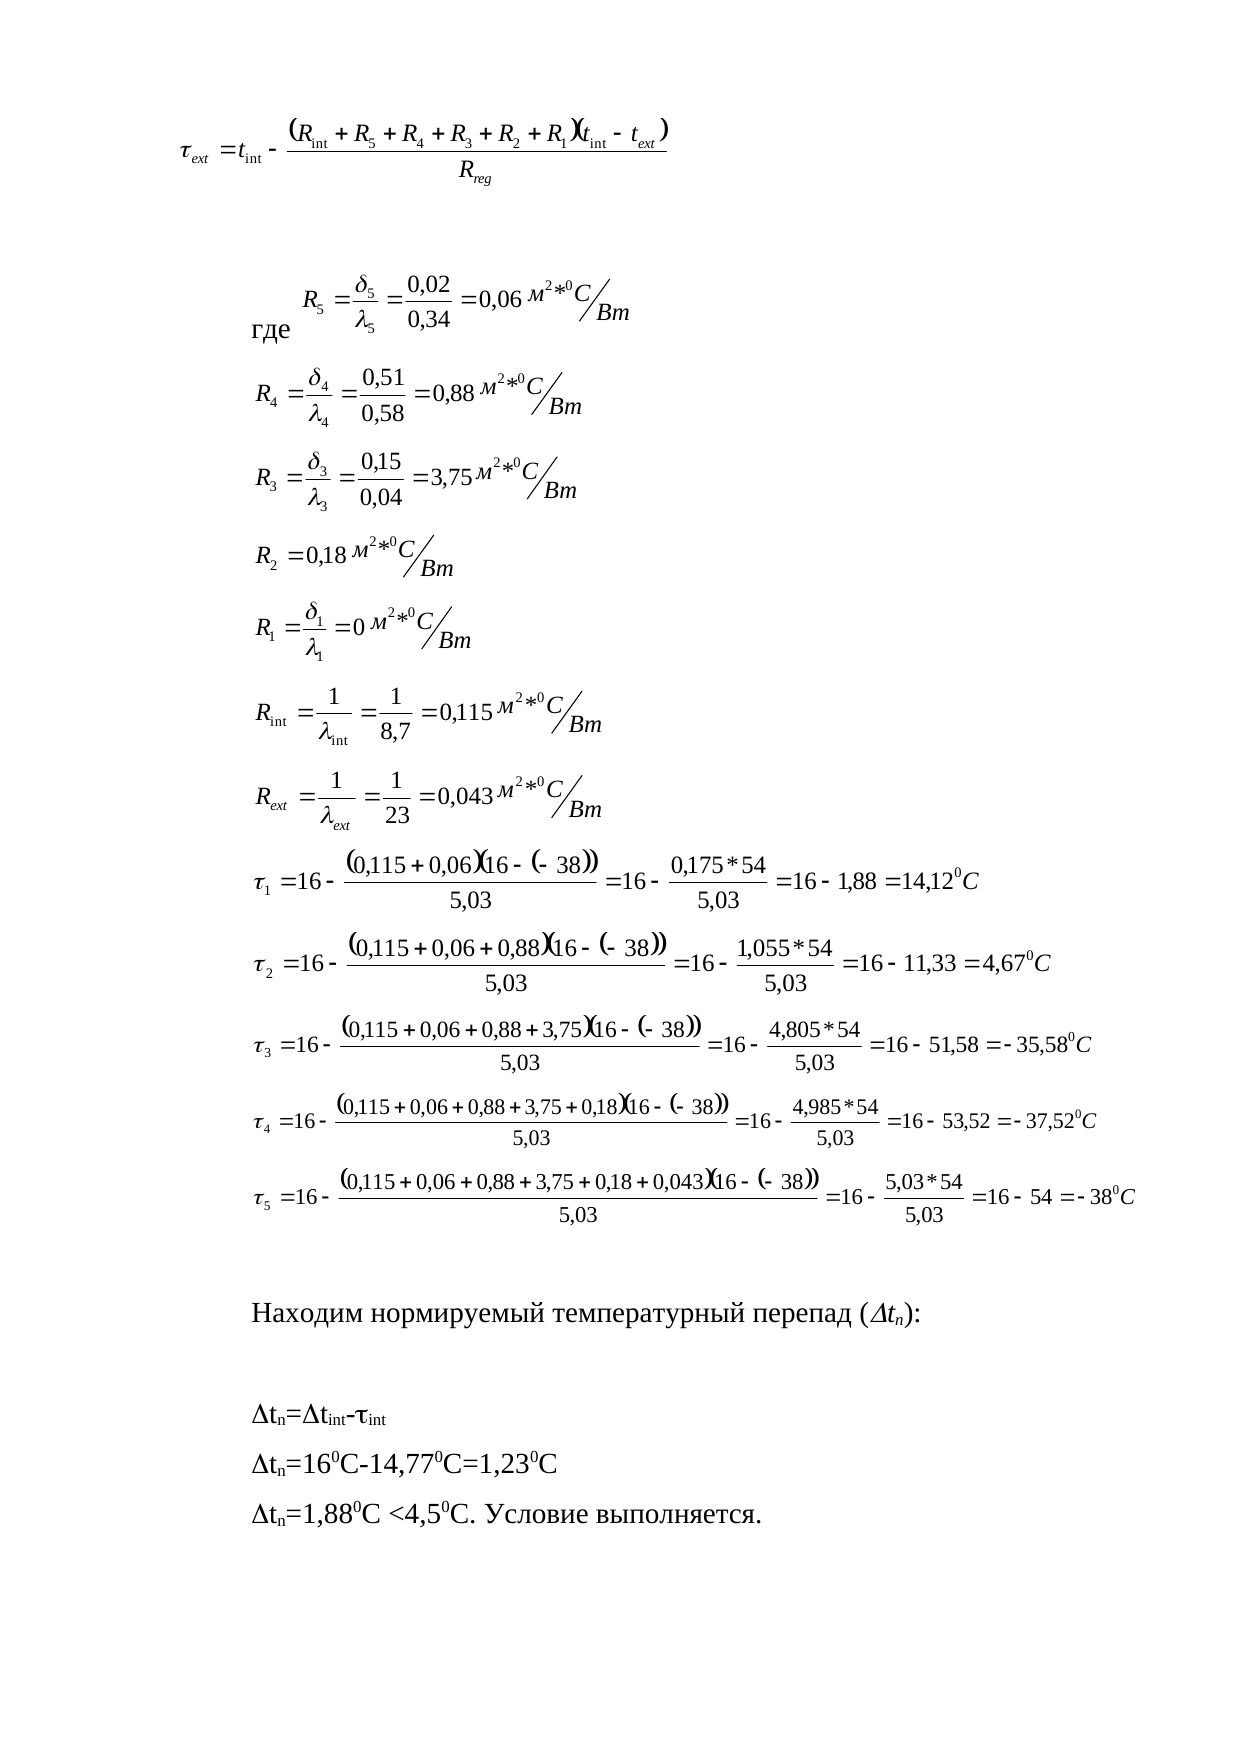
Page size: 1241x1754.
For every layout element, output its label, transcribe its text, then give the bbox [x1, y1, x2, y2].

text tn=160C-14,770С=1,230С [177, 1446, 1152, 1480]
text где [177, 268, 1152, 345]
text tn=1,880С <4,50С. Условие выполняется. [177, 1497, 1152, 1530]
text Находим нормируемый температурный перепад (tn): [177, 1295, 1152, 1329]
text tn=tint-int [177, 1396, 1152, 1429]
